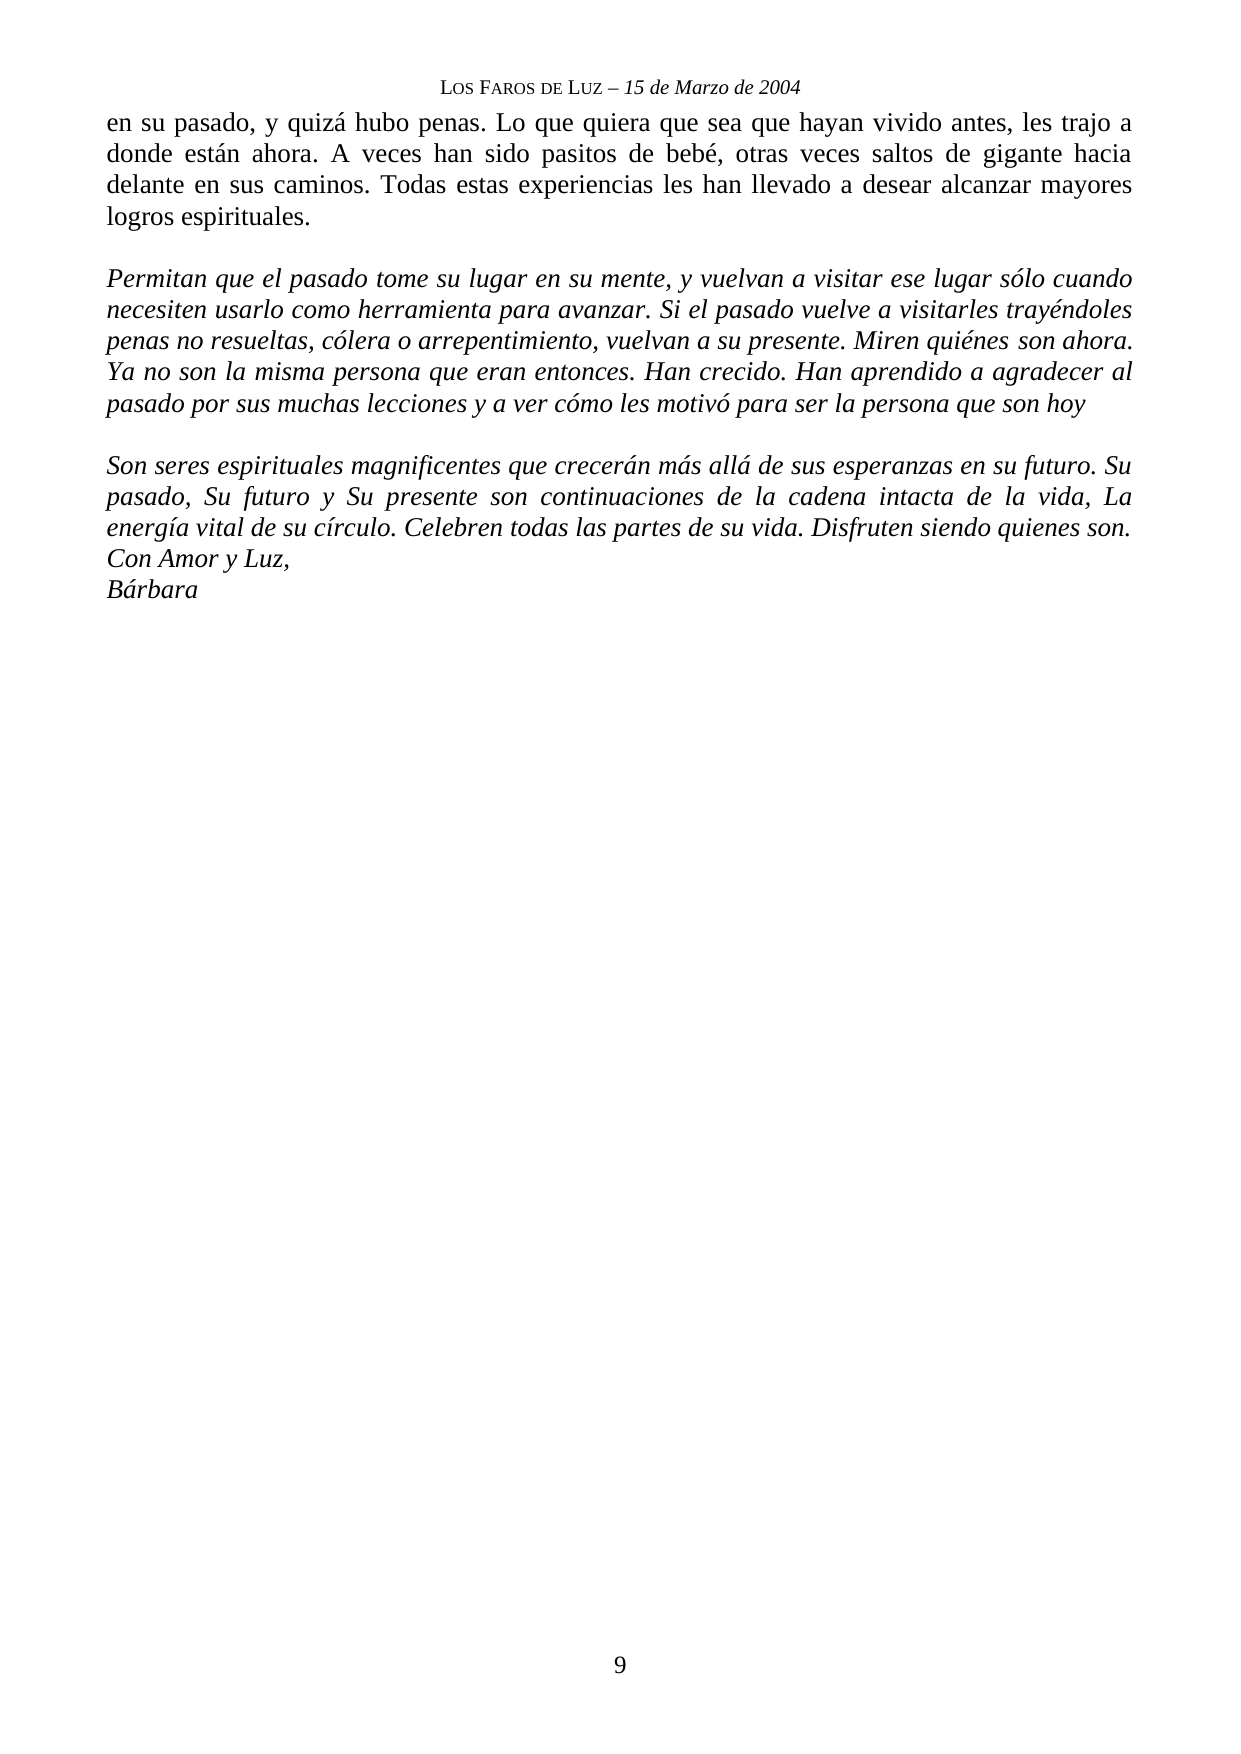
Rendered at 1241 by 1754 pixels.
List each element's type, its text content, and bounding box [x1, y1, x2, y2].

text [106, 106, 1134, 231]
text Con Amor y Luz, Bárbara [106, 542, 1134, 605]
text Son seres espirituales magnificentes que crecerán más allá de sus esperanzas en su futuro. Su pasado, Su futuro y Su presente son continuaciones de la cadena intacta de la vida, La energía vital de su círculo. Celebren todas las partes de su vida. Disfruten siendo quienes son. [106, 449, 1134, 542]
text Permitan que el pasado tome su lugar en su mente, y vuelvan a visitar ese lugar sólo cuando necesiten usarlo como herramienta para avanzar. Si el pasado vuelve a visitarles trayéndoles penas no resueltas, cólera o arrepentimiento, vuelvan a su presente. Miren quiénes son ahora. Ya no son la misma persona que eran entonces. Han crecido. Han aprendido a agradecer al pasado por sus muchas lecciones y a ver cómo les motivó para ser la persona que son hoy [106, 262, 1134, 418]
